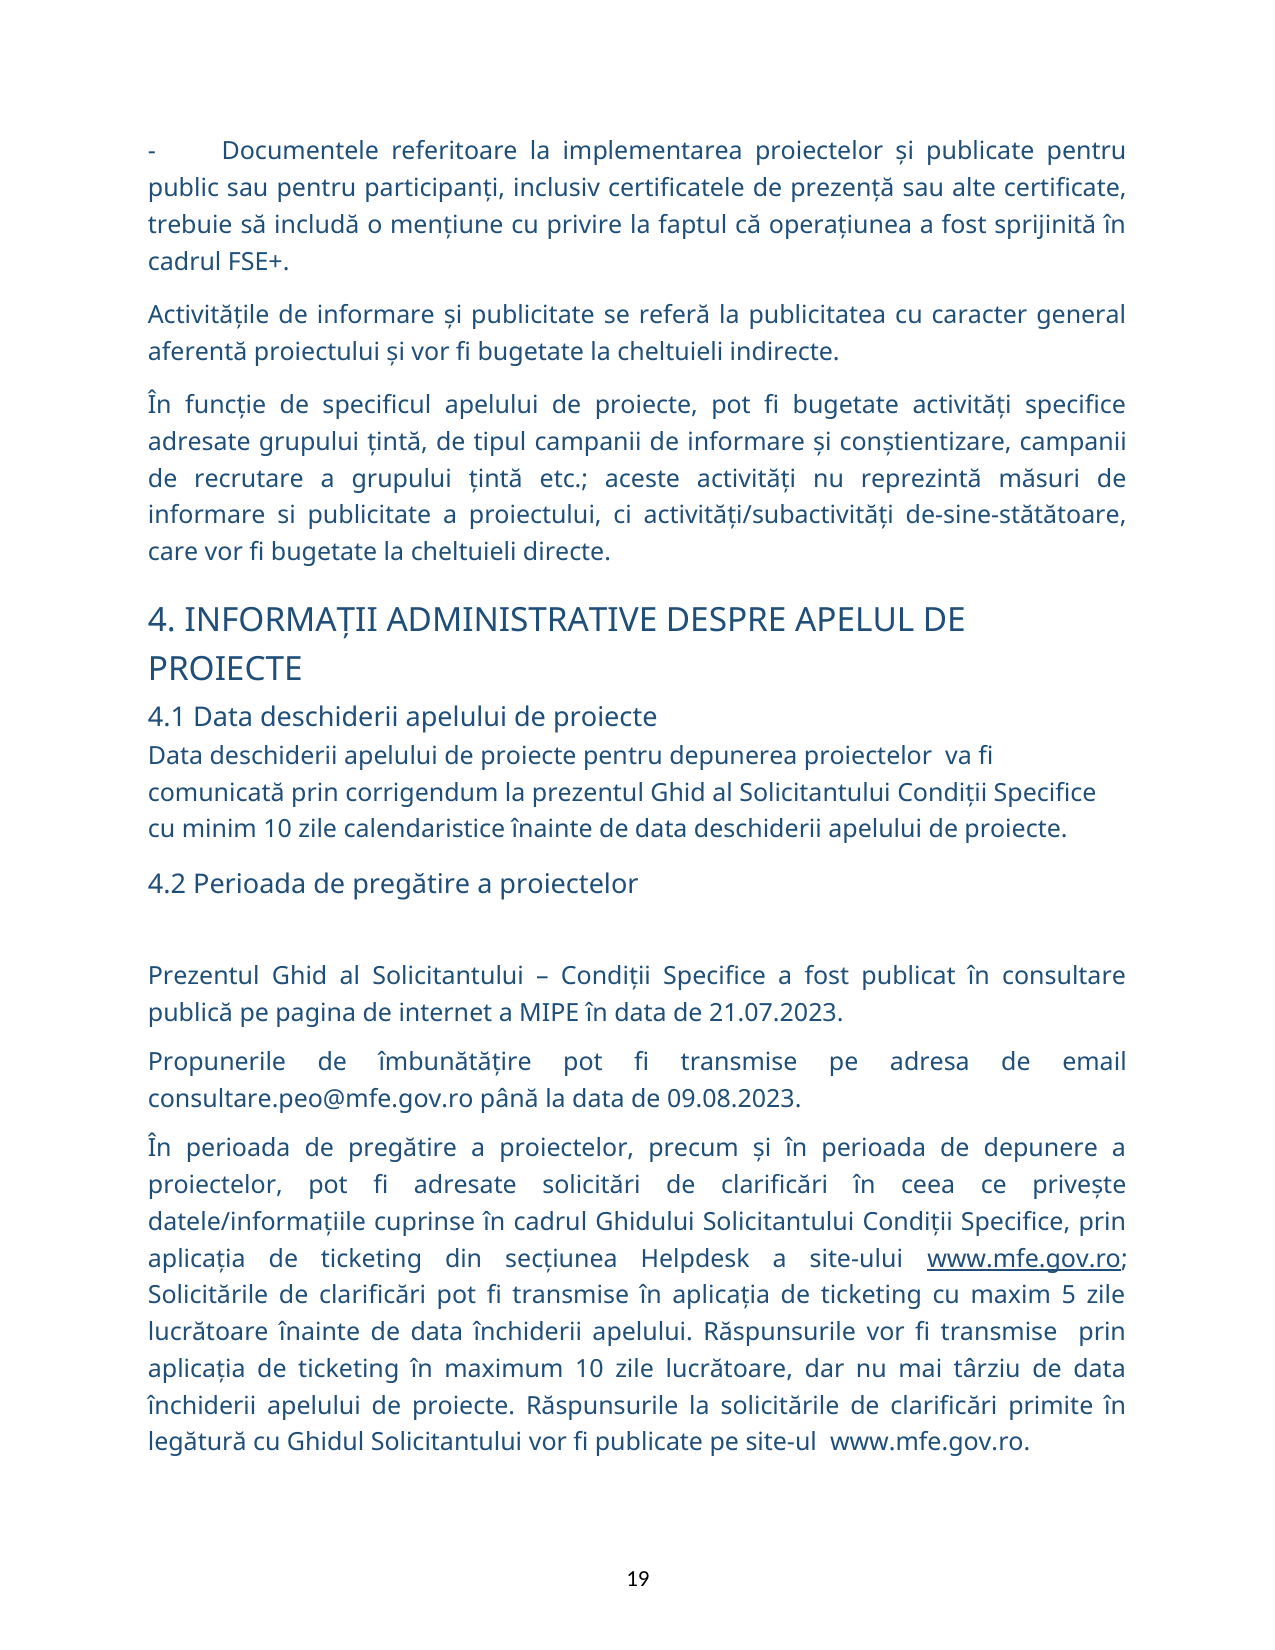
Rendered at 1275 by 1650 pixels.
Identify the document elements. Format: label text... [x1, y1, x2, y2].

text Activităţile de informare şi publicitate se referă la publicitatea cu caracter general aferentă proiectului și vor fi bugetate la cheltuieli indirecte. [148, 297, 1127, 367]
subtitle 4.1 Data deschiderii apelului de proiecte [148, 698, 1127, 735]
subtitle 4.2 Perioada de pregătire a proiectelor [148, 864, 1127, 901]
subtitle 4. INFORMAȚII ADMINISTRATIVE DESPRE APELUL DE PROIECTE [148, 596, 1127, 690]
text Prezentul Ghid al Solicitantului – Condiții Specifice a fost publicat în consultare publică pe pagina de internet a MIPE în data de 21.07.2023. [148, 958, 1127, 1029]
text - Documentele referitoare la implementarea proiectelor și publicate pentru public sau pentru participanți, inclusiv certificatele de prezență sau alte certificate, trebuie să includă o mențiune cu privire la faptul că operațiunea a fost sprijinită în cadrul FSE+. [148, 133, 1127, 277]
text Propunerile de îmbunătățire pot fi transmise pe adresa de email consultare.peo@mfe.gov.ro până la data de 09.08.2023. [148, 1044, 1127, 1115]
text În perioada de pregătire a proiectelor, precum și în perioada de depunere a proiectelor, pot fi adresate solicitări de clarificări în ceea ce privește datele/informațiile cuprinse în cadrul Ghidului Solicitantului Condiții Specifice, prin aplicația de ticketing din secțiunea Helpdesk a site-ului www.mfe.gov.ro; Solicitările de clarificări pot fi transmise în aplicația de ticketing cu maxim 5 zile lucrătoare înainte de data închiderii apelului. Răspunsurile vor fi transmise prin aplicația de ticketing în maximum 10 zile lucrătoare, dar nu mai târziu de data închiderii apelului de proiecte. Răspunsurile la solicitările de clarificări primite în legătură cu Ghidul Solicitantului vor fi publicate pe site-ul www.mfe.gov.ro. [148, 1130, 1127, 1458]
text Data deschiderii apelului de proiecte pentru depunerea proiectelor va fi comunicată prin corrigendum la prezentul Ghid al Solicitantului Condiții Specifice cu minim 10 zile calendaristice înainte de data deschiderii apelului de proiecte. [148, 738, 1127, 845]
text În funcție de specificul apelului de proiecte, pot fi bugetate activități specifice adresate grupului țintă, de tipul campanii de informare și conștientizare, campanii de recrutare a grupului țintă etc.; aceste activități nu reprezintă măsuri de informare si publicitate a proiectului, ci activități/subactivități de-sine-stătătoare, care vor fi bugetate la cheltuieli directe. [148, 387, 1127, 568]
